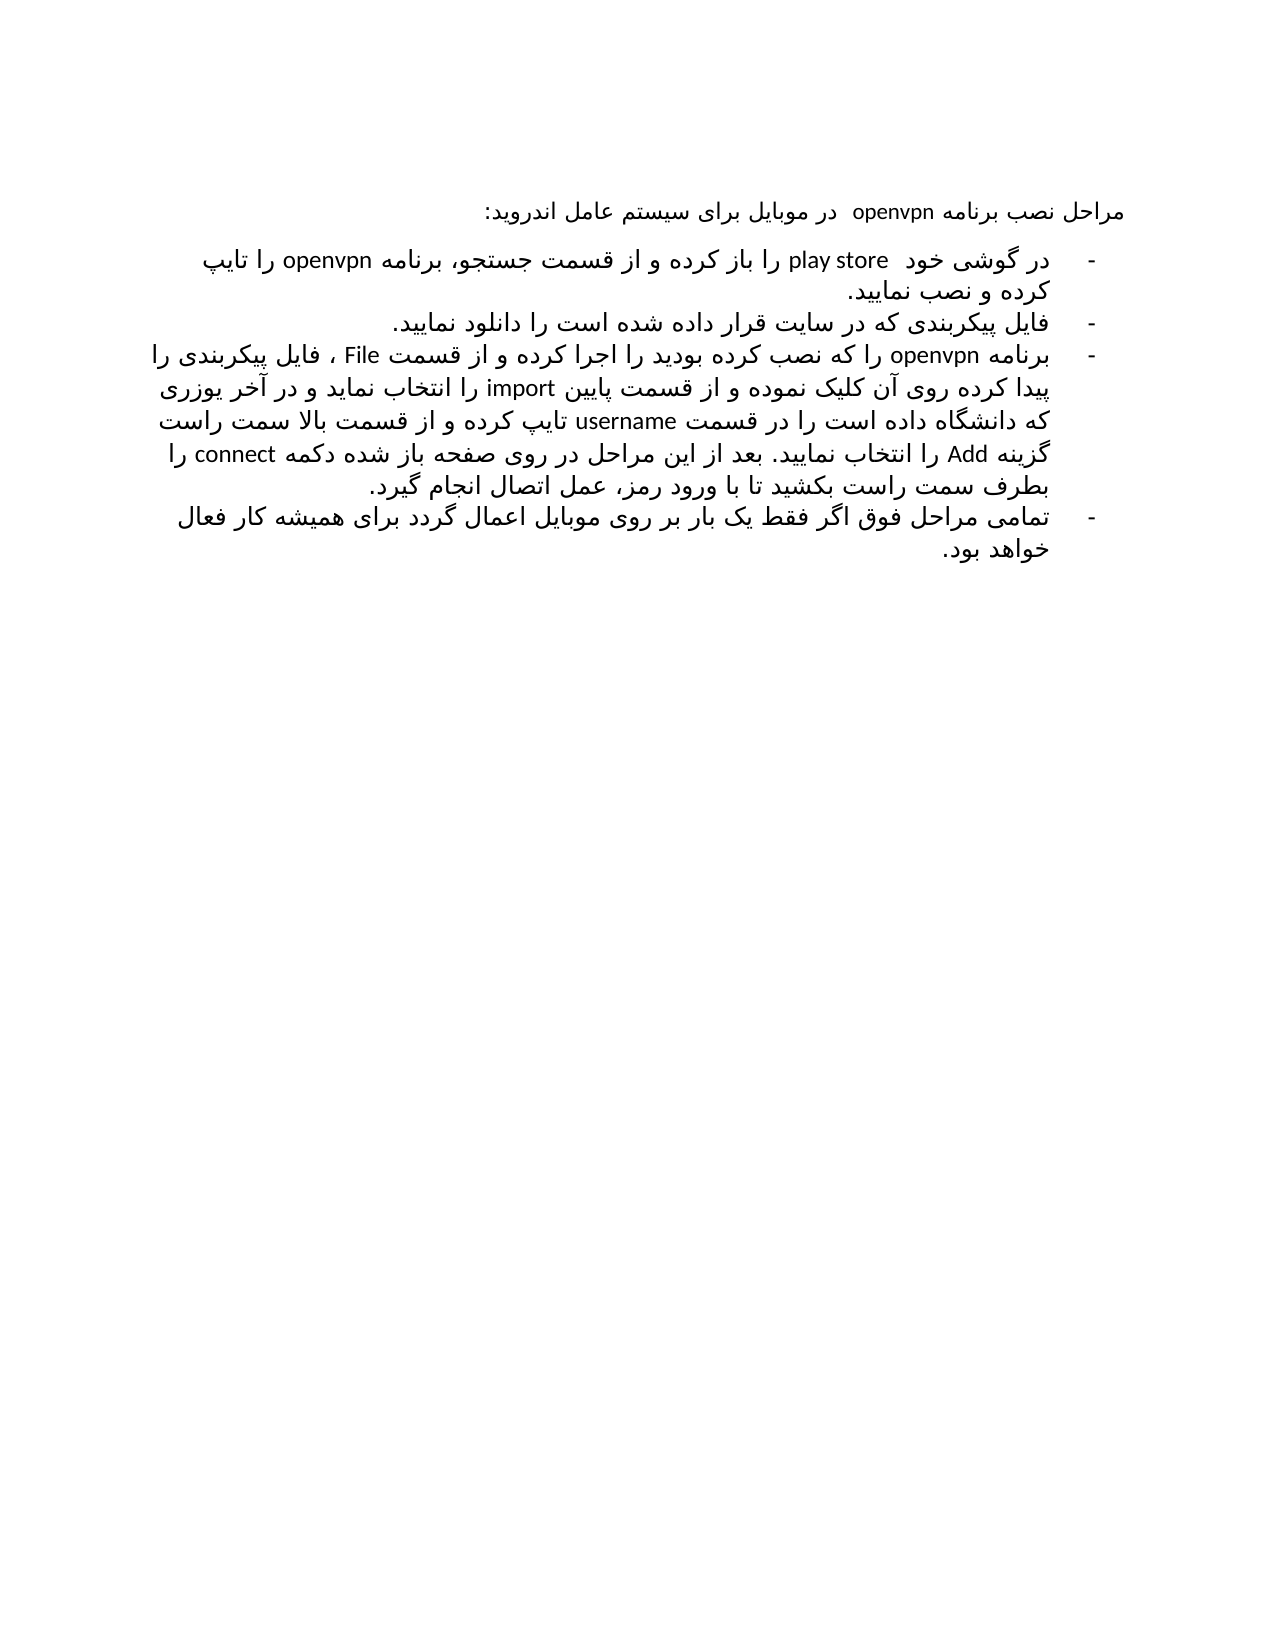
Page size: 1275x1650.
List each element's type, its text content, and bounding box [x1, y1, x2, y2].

list تمامی مراحل فوق اگر فقط یک بار بر روی موبایل اعمال گردد برای همیشه کار فعال خواهد بود. [150, 502, 1087, 563]
text مراحل نصب برنامه openvpn در موبایل برای سیستم عامل اندروید: [150, 197, 1125, 225]
list در گوشی خود play store را باز کرده و از قسمت جستجو، برنامه openvpn را تایپ کرده و نصب نمایید. [150, 244, 1087, 306]
list فایل پیکربندی که در سایت قرار داده شده است را دانلود نمایید. [150, 308, 1087, 337]
list برنامه openvpn را که نصب کرده بودید را اجرا کرده و از قسمت File ، فایل پیکربندی را پیدا کرده روی آن کلیک نموده و از قسمت پایین import را انتخاب نماید و در آخر یوزری که دانشگاه داده است را در قسمت username تایپ کرده و از قسمت بالا سمت راست گزینه Add را انتخاب نمایید. بعد از این مراحل در روی صفحه باز شده دکمه connect را بطرف سمت راست بکشید تا با ورود رمز، عمل اتصال انجام گیرد. [150, 340, 1087, 500]
